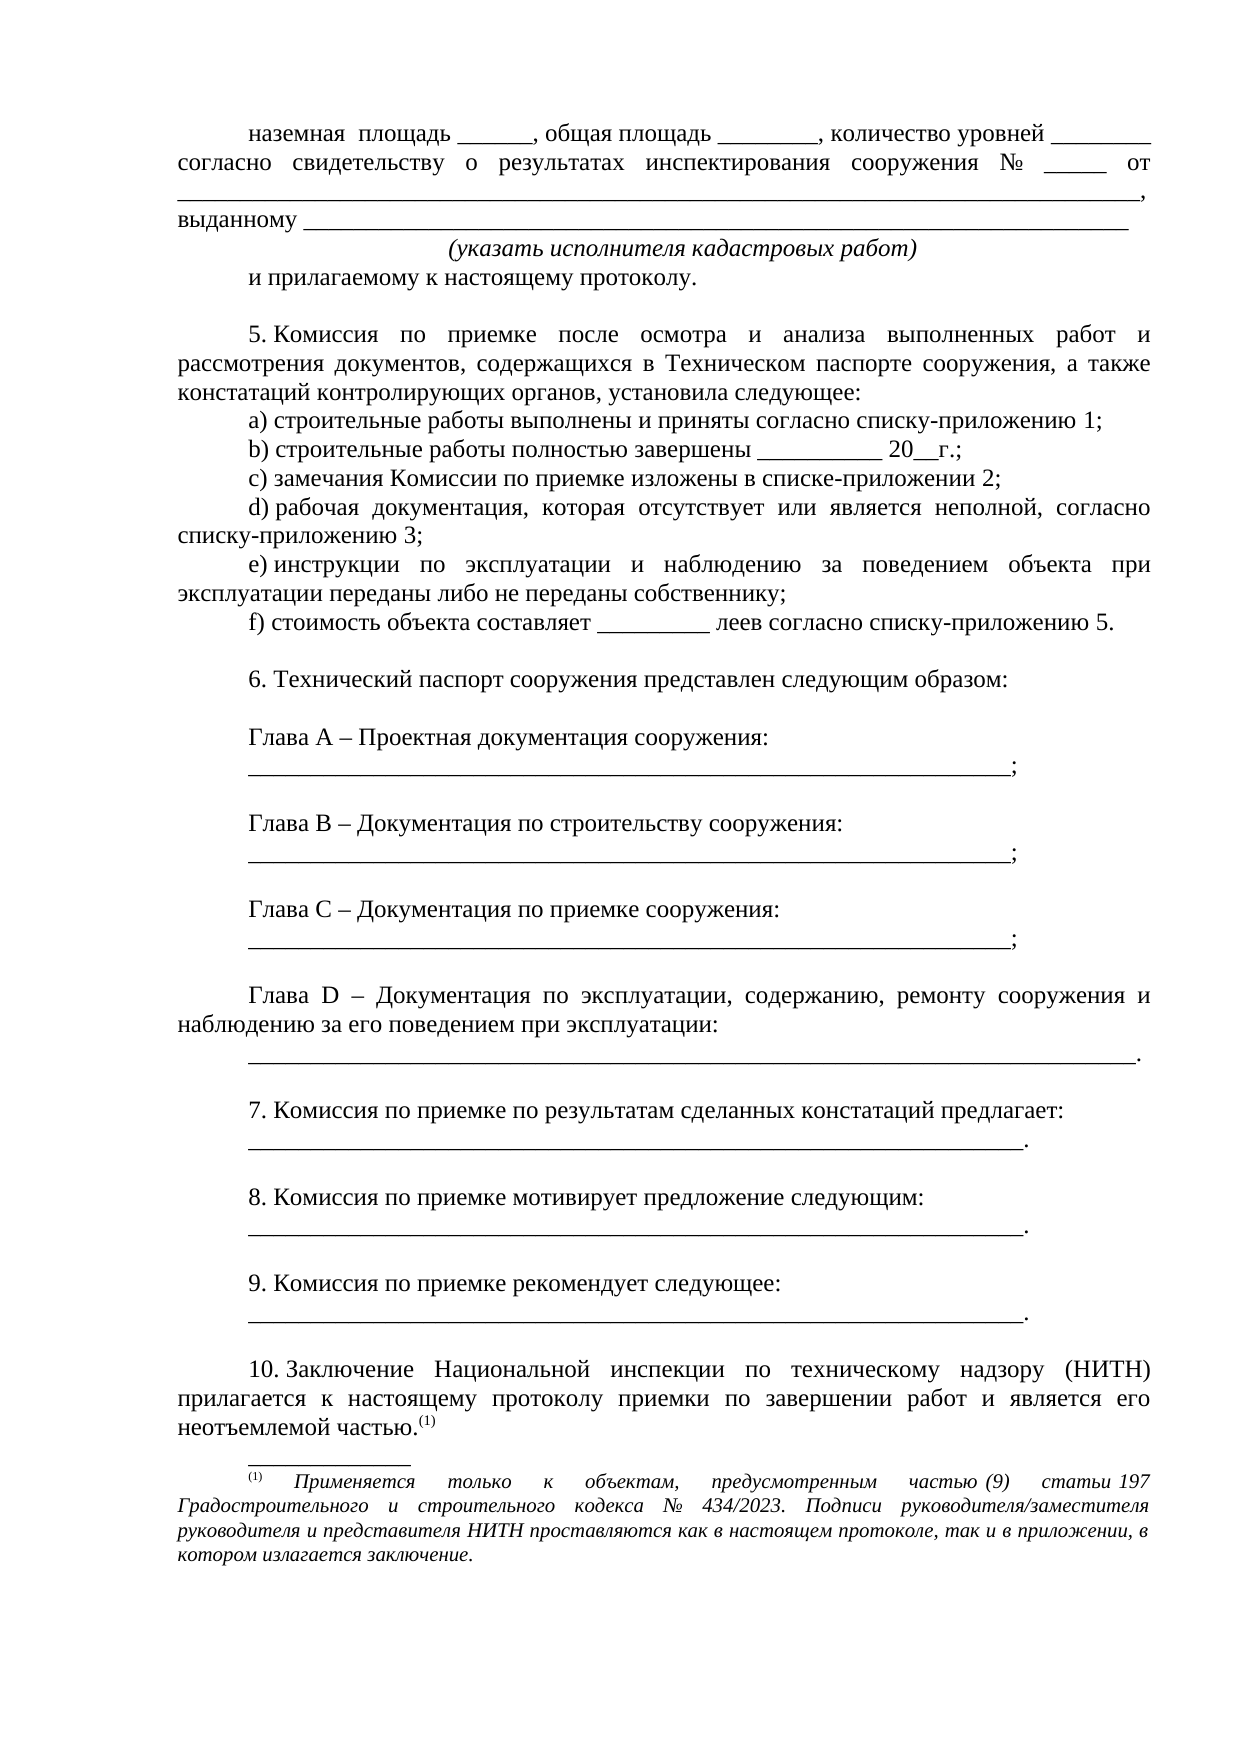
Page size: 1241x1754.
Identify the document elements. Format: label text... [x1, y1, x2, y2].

text d) рабочая документация, которая отсутствует или является неполной, согласно списку-приложению 3; [177, 492, 1152, 549]
text 5. Комиссия по приемке после осмотра и анализа выполненных работ и рассмотрения документов, содержащихся в Техническом паспорте сооружения, а также констатаций контролирующих органов, установила следующее: [177, 319, 1152, 406]
text _______________________________________________________________________. [177, 1038, 1152, 1067]
text Глава C – Документация по приемке сооружения: [177, 894, 1152, 923]
text e) инструкции по эксплуатации и наблюдению за поведением объекта при эксплуатации переданы либо не переданы собственнику; [177, 549, 1152, 607]
text _____________ [177, 1441, 1152, 1469]
text a) строительные работы выполнены и приняты согласно списку-приложению 1; [177, 406, 1152, 434]
text Глава D – Документация по эксплуатации, содержанию, ремонту сооружения и наблюдению за его поведением при эксплуатации: [177, 981, 1152, 1038]
text 10. Заключение Национальной инспекции по техническому надзору (НИТН) прилагается к настоящему протоколу приемки по завершении работ и является его неотъемлемой частью.(1) [177, 1354, 1152, 1441]
text 9. Комиссия по приемке рекомендует следующее: [177, 1268, 1152, 1297]
text наземная площадь ______, общая площадь ________, количество уровней ________ согласно свидетельству о результатах инспектирования сооружения № _____ от _____________________________________________________________________________, выданному __________________________________________________________________ [177, 118, 1152, 233]
text (1) Применяется только к объектам, предусмотренным частью (9) статьи 197 Градостроительного и строительного кодекса № 434/2023. Подписи руководителя/заместителя руководителя и представителя НИТН проставляются как в настоящем протоколе, так и в приложении, в котором излагается заключение. [177, 1469, 1152, 1566]
text (указать исполнителя кадастровых работ) [177, 233, 1152, 262]
text _____________________________________________________________; [177, 923, 1152, 952]
text 6. Технический паспорт сооружения представлен следующим образом: [177, 664, 1152, 693]
text ______________________________________________________________. [177, 1211, 1152, 1239]
text b) строительные работы полностью завершены __________ 20__г.; [177, 434, 1152, 463]
text ______________________________________________________________. [177, 1297, 1152, 1326]
text f) стоимость объекта составляет _________ леев согласно списку-приложению 5. [177, 607, 1152, 636]
text 8. Комиссия по приемке мотивирует предложение следующим: [177, 1182, 1152, 1211]
text _____________________________________________________________; [177, 751, 1152, 779]
text и прилагаемому к настоящему протоколу. [177, 262, 1152, 291]
text 7. Комиссия по приемке по результатам сделанных констатаций предлагает: [177, 1096, 1152, 1124]
text Глава B – Документация по строительству сооружения: [177, 808, 1152, 837]
text c) замечания Комиссии по приемке изложены в списке-приложении 2; [177, 463, 1152, 492]
text Глава A – Проектная документация сооружения: [177, 722, 1152, 751]
text _____________________________________________________________; [177, 837, 1152, 866]
text ______________________________________________________________. [177, 1124, 1152, 1153]
